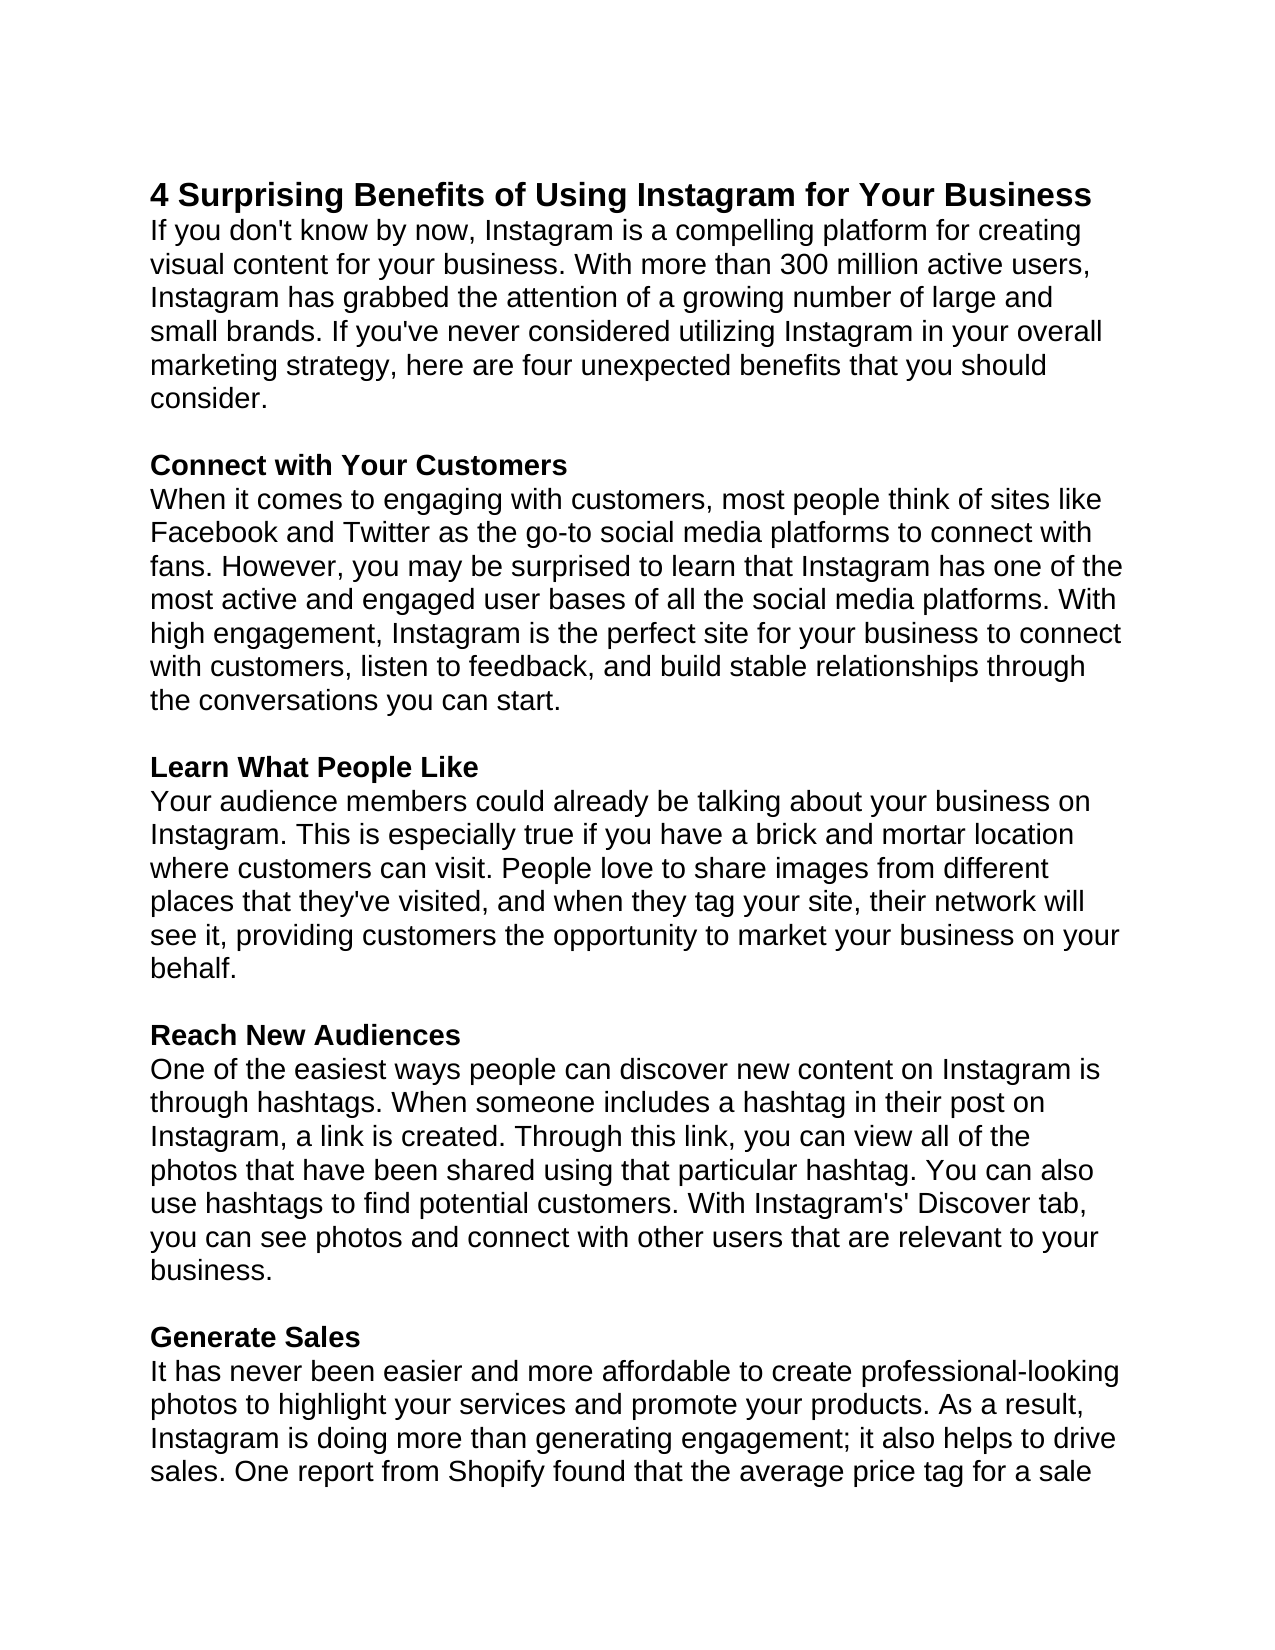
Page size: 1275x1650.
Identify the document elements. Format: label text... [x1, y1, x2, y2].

text One of the easiest ways people can discover new content on Instagram is through hashtags. When someone includes a hashtag in their post on Instagram, a link is created. Through this link, you can view all of the photos that have been shared using that particular hashtag. You can also use hashtags to find potential customers. With Instagram's' Discover tab, you can see photos and connect with other users that are relevant to your business. [150, 1052, 1125, 1287]
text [150, 1354, 1125, 1488]
text Connect with Your Customers [150, 448, 1125, 482]
text If you don't know by now, Instagram is a compelling platform for creating visual content for your business. With more than 300 million active users, Instagram has grabbed the attention of a growing number of large and small brands. If you've never considered utilizing Instagram in your overall marketing strategy, here are four unexpected benefits that you should consider. [150, 213, 1125, 415]
text Generate Sales [150, 1320, 1125, 1354]
text Your audience members could already be talking about your business on Instagram. This is especially true if you have a brick and mortar location where customers can visit. People love to share images from different places that they've visited, and when they tag your site, their network will see it, providing customers the opportunity to market your business on your behalf. [150, 784, 1125, 985]
text When it comes to engaging with customers, most people think of sites like Facebook and Twitter as the go-to social media platforms to connect with fans. However, you may be surprised to learn that Instagram has one of the most active and engaged user bases of all the social media platforms. With high engagement, Instagram is the perfect site for your business to connect with customers, listen to feedback, and build stable relationships through the conversations you can start. [150, 482, 1125, 717]
text Reach New Audiences [150, 1018, 1125, 1052]
subtitle 4 Surprising Benefits of Using Instagram for Your Business [150, 175, 1125, 213]
text Learn What People Like [150, 750, 1125, 784]
